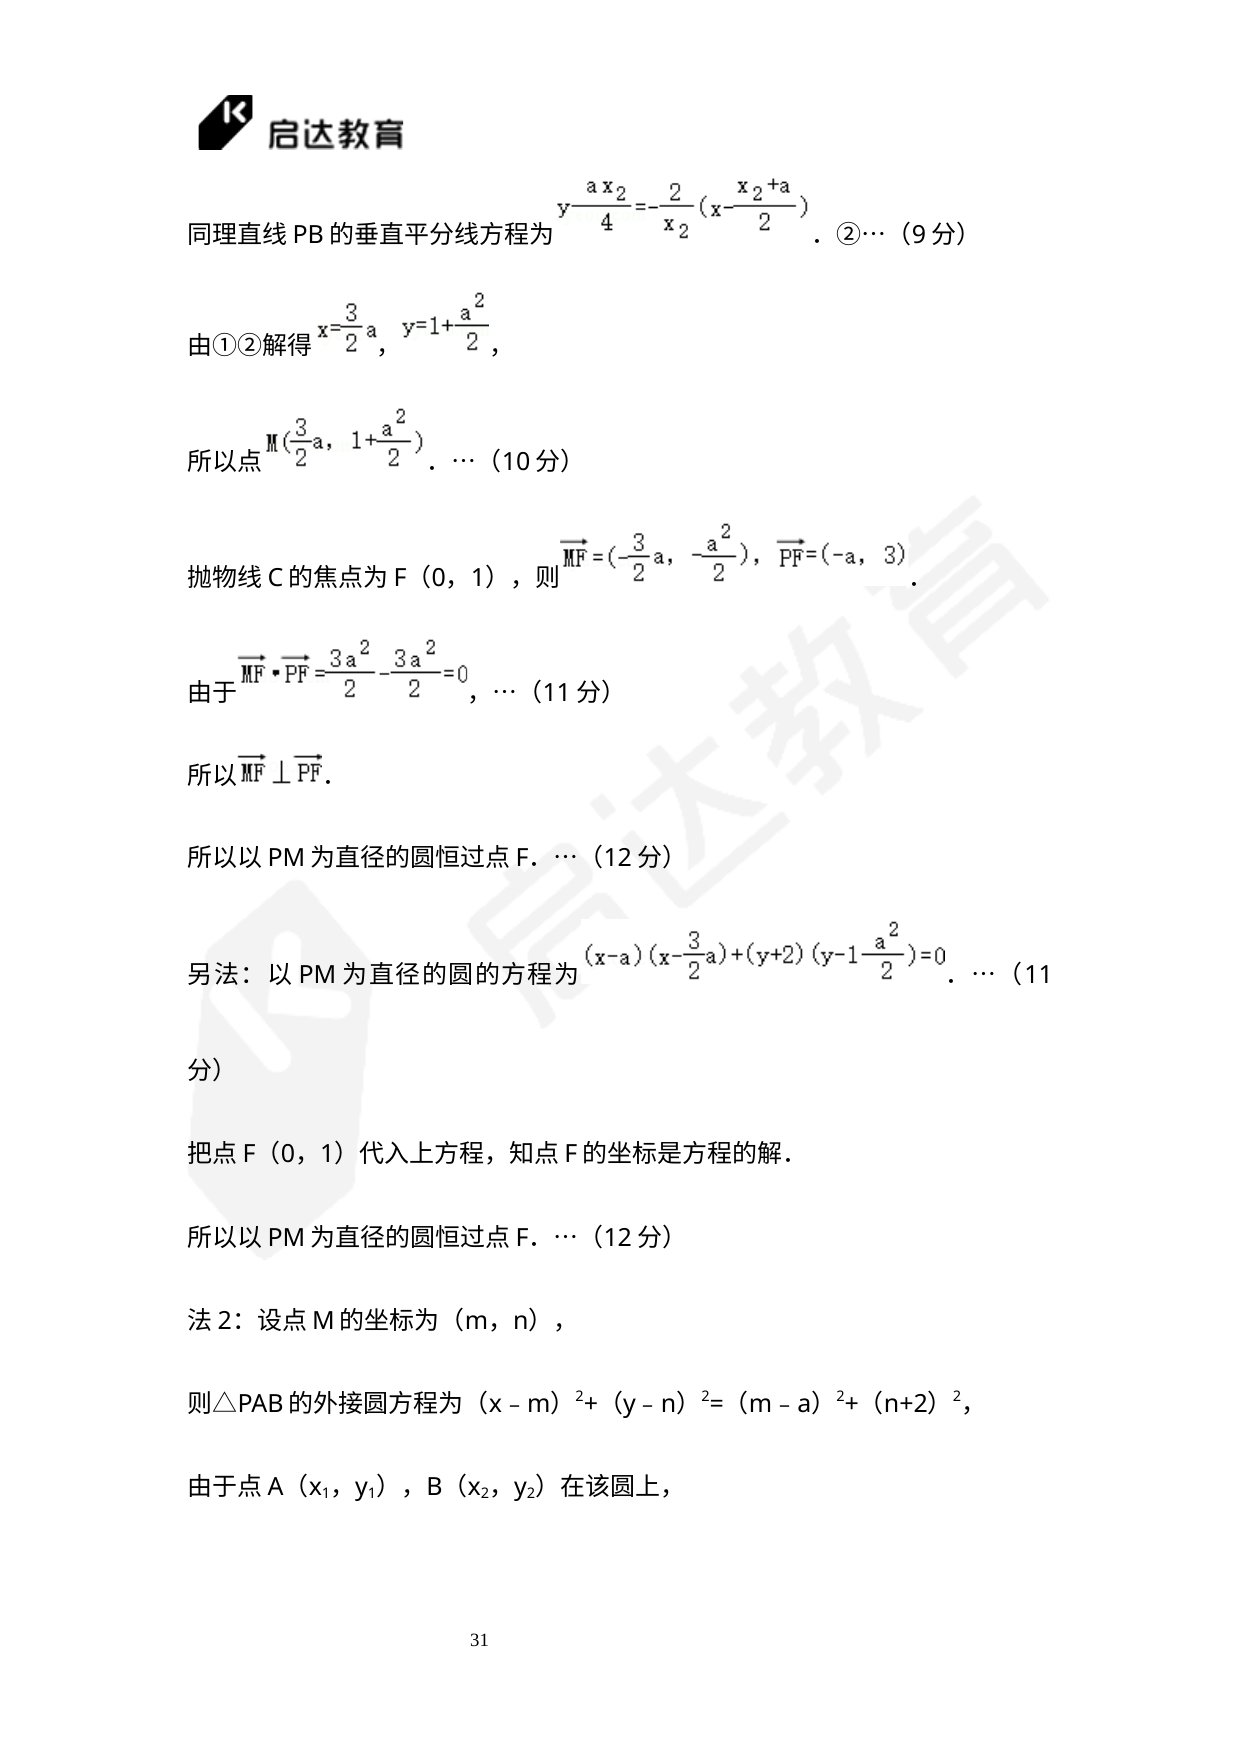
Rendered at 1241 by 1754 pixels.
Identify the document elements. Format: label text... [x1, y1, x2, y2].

text 所以点．…（10分） [187, 393, 1053, 491]
picture [198, 95, 404, 150]
text 则△PAB的外接圆方程为（x﹣m）2+（y﹣n）2=（m﹣a）2+（n+2）2， [187, 1369, 1053, 1434]
picture [560, 521, 909, 586]
text 所以． [187, 740, 1053, 805]
text 由于点A（x1，y1），B（x2，y2）在该圆上， [187, 1452, 1053, 1517]
text 把点F（0，1）代入上方程，知点F的坐标是方程的解． [187, 1119, 1053, 1184]
text 由①②解得，， [187, 278, 1053, 375]
text 由于，…（11分） [187, 624, 1053, 722]
text 所以以PM为直径的圆恒过点F．…（12分） [187, 823, 1053, 888]
picture [237, 637, 468, 702]
text 法2：设点M的坐标为（m，n）， [187, 1286, 1053, 1351]
text 同理直线PB的垂直平分线方程为．②…（9分） [187, 162, 1053, 259]
picture [237, 753, 322, 785]
picture [401, 290, 489, 355]
picture [553, 171, 812, 243]
text 另法：以PM为直径的圆的方程为．…（11分） [187, 906, 1053, 1101]
picture [312, 300, 377, 355]
picture [262, 406, 427, 471]
text 所以以PM为直径的圆恒过点F．…（12分） [187, 1203, 1053, 1268]
picture [580, 919, 945, 984]
